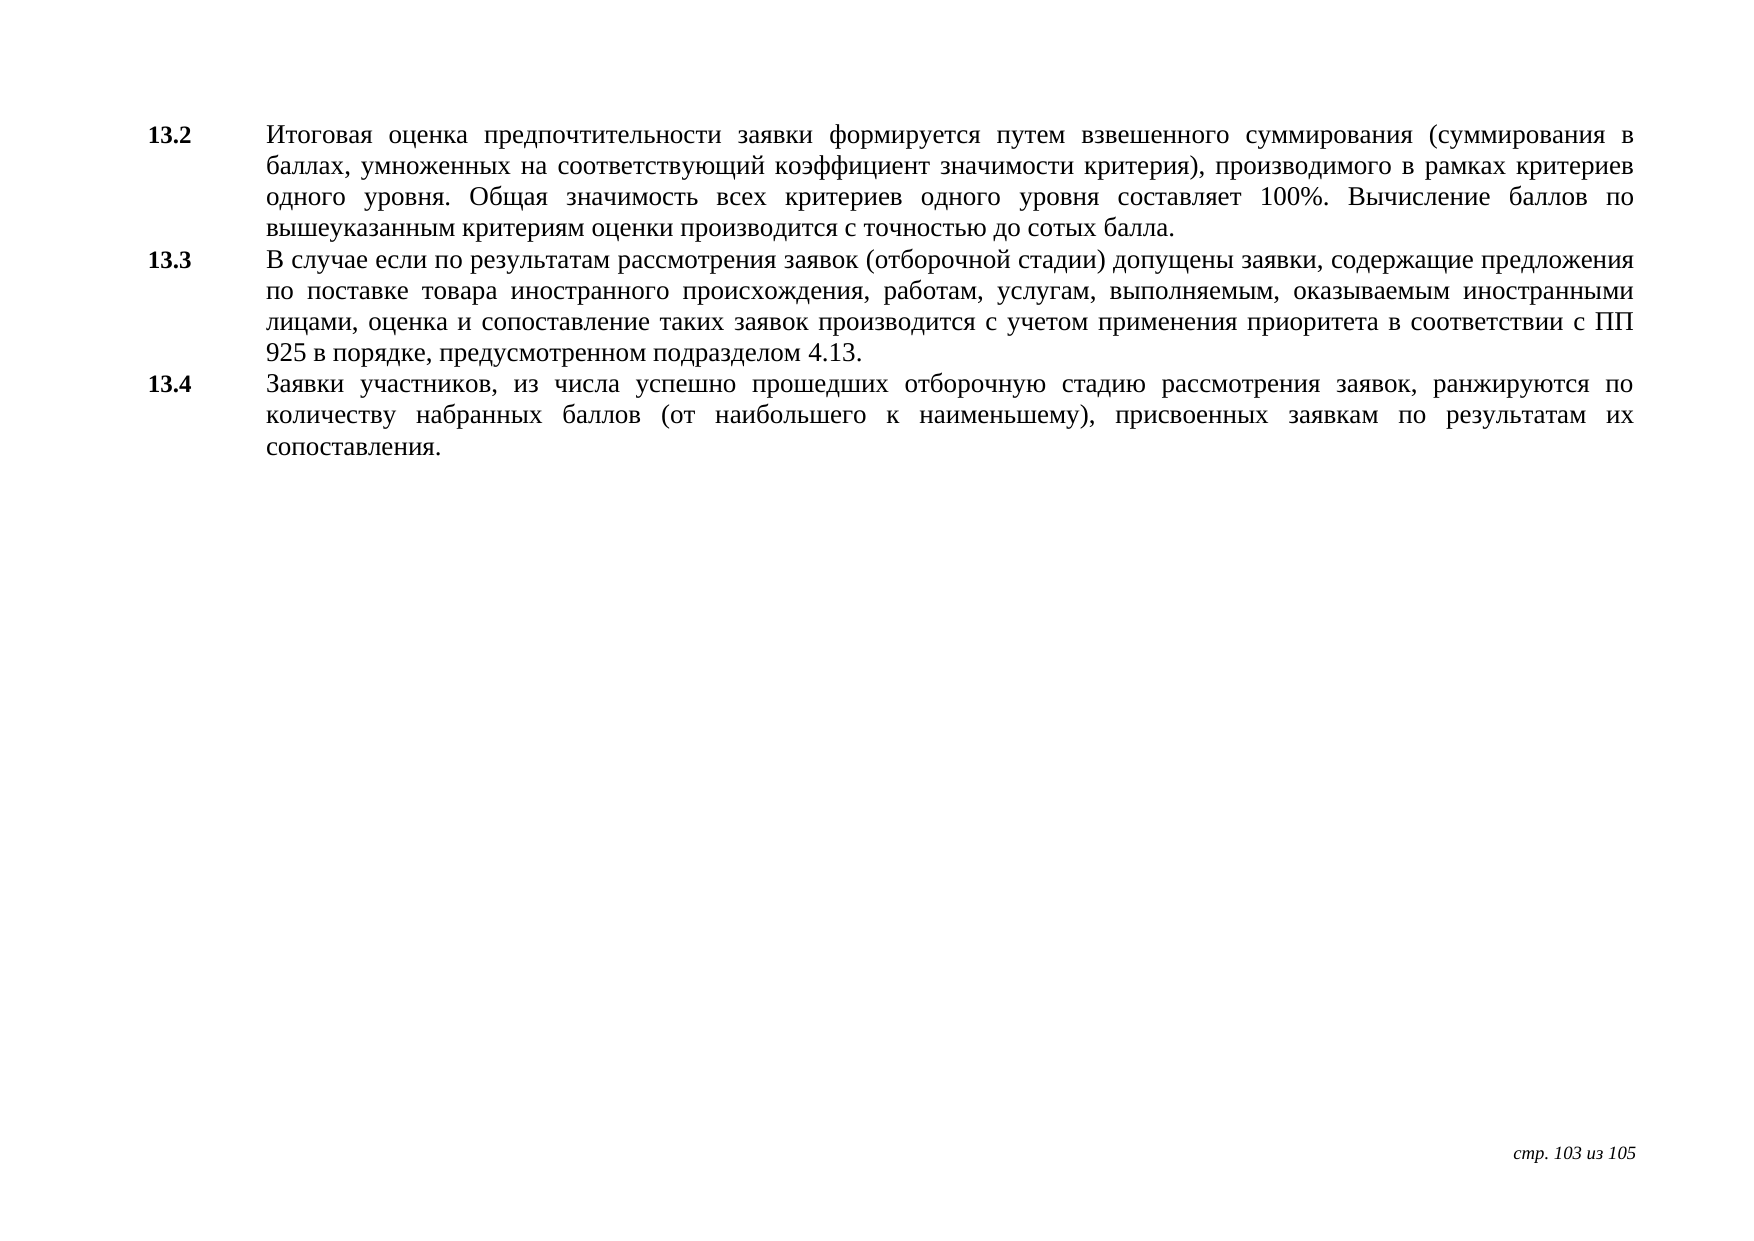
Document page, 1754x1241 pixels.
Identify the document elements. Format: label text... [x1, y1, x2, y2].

list Заявки участников, из числа успешно прошедших отборочную стадию рассмотрения заявок, ранжируются по количеству набранных баллов (от наибольшего к наименьшему), присвоенных заявкам по результатам их сопоставления. [148, 367, 1636, 461]
list В случае если по результатам рассмотрения заявок (отборочной стадии) допущены заявки, содержащие предложения по поставке товара иностранного происхождения, работам, услугам, выполняемым, оказываемым иностранными лицами, оценка и сопоставление таких заявок производится с учетом применения приоритета в соответствии с ПП 925 в порядке, предусмотренном подразделом 4.13. [148, 243, 1636, 367]
list Итоговая оценка предпочтительности заявки формируется путем взвешенного суммирования (суммирования в баллах, умноженных на соответствующий коэффициент значимости критерия), производимого в рамках критериев одного уровня. Общая значимость всех критериев одного уровня составляет 100%. Вычисление баллов по вышеуказанным критериям оценки производится с точностью до сотых балла. [148, 118, 1636, 243]
